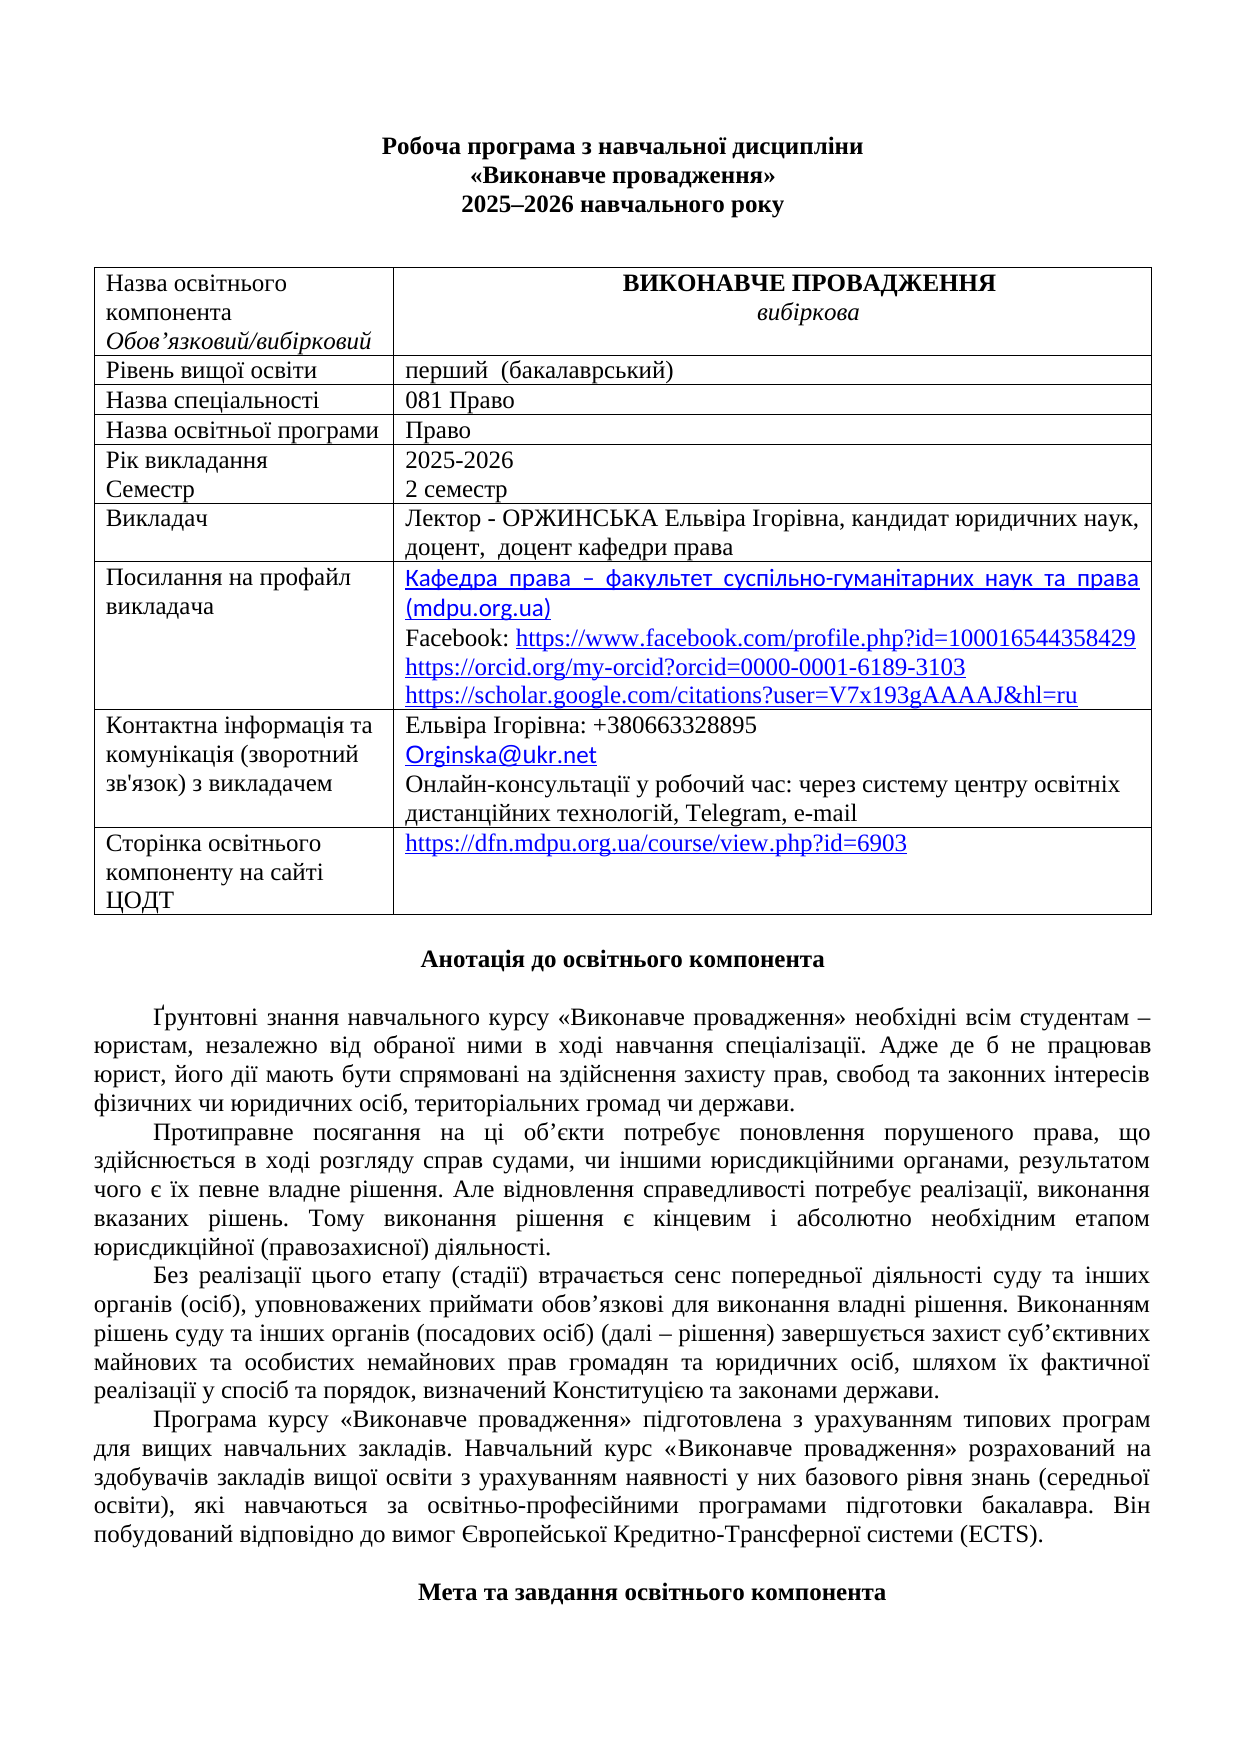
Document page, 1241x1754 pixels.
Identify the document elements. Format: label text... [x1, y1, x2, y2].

table_cell Посилання на профайл викладача [95, 562, 393, 709]
table_cell Викладач [95, 504, 393, 561]
text Робоча програма з навчальної дисципліни [94, 131, 1151, 160]
table_cell Рівень вищої освіти [95, 356, 393, 384]
text «Виконавче провадження» [94, 160, 1151, 189]
table_cell Право [394, 415, 1151, 444]
table_cell Назва освітньої програми [95, 415, 393, 444]
table_cell Рік викладання Семестр [95, 445, 393, 502]
table_cell Лектор - ОРЖИНСЬКА Ельвіра Ігорівна, кандидат юридичних наук, доцент, доцент кафедри права [394, 504, 1151, 561]
table_cell Назва спеціальності [95, 385, 393, 414]
table_cell https://dfn.mdpu.org.ua/course/view.php?id=6903 [394, 828, 1151, 914]
table_cell Сторінка освітнього компоненту на сайті ЦОДТ [95, 828, 393, 914]
table_cell 081 Право [394, 385, 1151, 414]
text Мета та завдання освітнього компонента [94, 1577, 1151, 1605]
text Анотація до освітнього компонента [94, 944, 1151, 973]
table_cell Ельвіра Ігорівна: +380663328895 Orginska@ukr.net Онлайн-консультації у робочий час: через систему центру освітніх дистанційних технологій, Telegram, e-mail [394, 710, 1151, 827]
text Протиправне посягання на ці об’єкти потребує поновлення порушеного права, що здійснюється в ході розгляду справ судами, чи іншими юрисдикційними органами, результатом чого є їх певне владне рішення. Але відновлення справедливості потребує реалізації, виконання вказаних рішень. Тому виконання рішення є кінцевим і абсолютно необхідним етапом юрисдикційної (правозахисної) діяльності. [94, 1117, 1151, 1260]
text 2025–2026 навчального року [94, 189, 1151, 218]
text Програма курсу «Виконавче провадження» підготовлена з урахуванням типових програм для вищих навчальних закладів. Навчальний курс «Виконавче провадження» розрахований на здобувачів закладів вищої освіти з урахуванням наявності у них базового рівня знань (середньої освіти), які навчаються за освітньо-професійними програмами підготовки бакалавра. Він побудований відповідно до вимог Європейської Кредитно-Трансферної системи (ECTS). [94, 1404, 1151, 1548]
text Без реалізації цього етапу (стадії) втрачається сенс попередньої діяльності суду та інших органів (осіб), уповноважених приймати обов’язкові для виконання владні рішення. Виконанням рішень суду та інших органів (посадових осіб) (далі – рішення) завершується захист суб’єктивних майнових та особистих немайнових прав громадян та юридичних осіб, шляхом їх фактичної реалізації у спосіб та порядок, визначений Конституцією та законами держави. [94, 1260, 1151, 1404]
table_cell 2025-2026 2 семестр [394, 445, 1151, 502]
text Ґрунтовні знання навчального курсу «Виконавче провадження» необхідні всім студентам – юристам, незалежно від обраної ними в ході навчання спеціалізації. Адже де б не працював юрист, його дії мають бути спрямовані на здійснення захисту прав, свобод та законних інтересів фізичних чи юридичних осіб, територіальних громад чи держави. [94, 1002, 1151, 1117]
table_cell перший (бакалаврський) [394, 356, 1151, 384]
table_header ВИКОНАВЧЕ ПРОВАДЖЕННЯ вибіркова [394, 268, 1151, 354]
table_header Назва освітнього компонента Обов’язковий/вибірковий [95, 268, 393, 354]
table_cell Кафедра права – факультет суспільно-гуманітарних наук та права (mdpu.org.ua) Facebook: https://www.facebook.com/profile.php?id=100016544358429 https://orcid.org/my-orcid?orcid=0000-0001-6189-3103 https://scholar.google.com/citations?user=V7x193gAAAAJ&hl=ru [394, 562, 1151, 709]
table_cell Контактна інформація та комунікація (зворотний зв'язок) з викладачем [95, 710, 393, 827]
